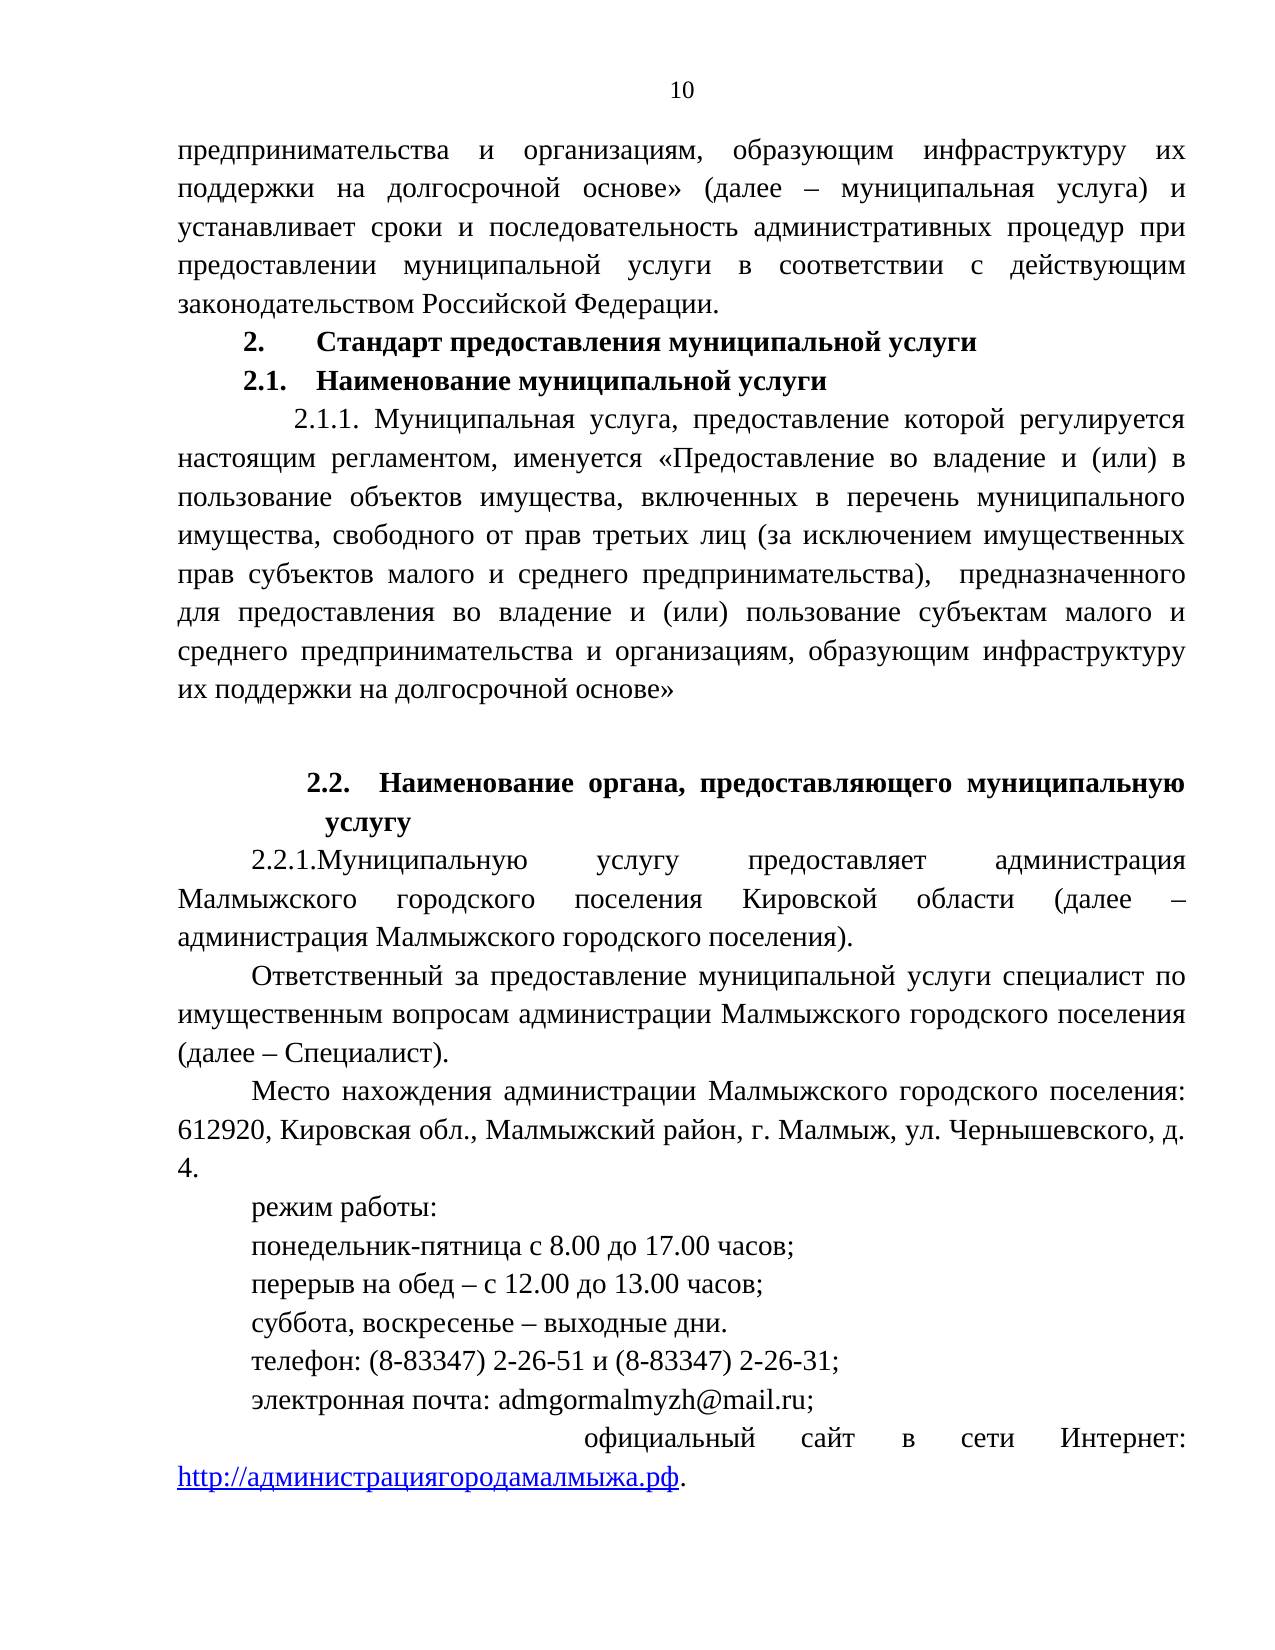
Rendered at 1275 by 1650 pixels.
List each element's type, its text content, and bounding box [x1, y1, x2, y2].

text Место нахождения администрации Малмыжского городского поселения: 612920, Кировская обл., Малмыжский район, г. Малмыж, ул. Чернышевского, д. 4. [177, 1073, 1186, 1184]
text официальный сайт в сети Интернет: http://администрациягородамалмыжа.рф. [177, 1420, 1186, 1492]
text понедельник-пятница с 8.00 до 17.00 часов; [177, 1228, 1186, 1261]
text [177, 132, 1186, 319]
text 2.2.1.Муниципальную услугу предоставляет администрация Малмыжского городского поселения Кировской области (далее – администрация Малмыжского городского поселения). [177, 842, 1186, 953]
text режим работы: [177, 1189, 1186, 1223]
text 2.1.1. Муниципальная услуга, предоставление которой регулируется настоящим регламентом, именуется «Предоставление во владение и (или) в пользование объектов имущества, включенных в перечень муниципального имущества, свободного от прав третьих лиц (за исключением имущественных прав субъектов малого и среднего предпринимательства), предназначенного для предоставления во владение и (или) пользование субъектам малого и среднего предпринимательства и организациям, образующим инфраструктуру их поддержки на долгосрочной основе» [177, 402, 1186, 705]
text Ответственный за предоставление муниципальной услуги специалист по имущественным вопросам администрации Малмыжского городского поселения (далее – Специалист). [177, 958, 1186, 1068]
text 2. Стандарт предоставления муниципальной услуги [177, 324, 1186, 358]
text 2.2. Наименование органа, предоставляющего муниципальную услугу [177, 765, 1186, 837]
text телефон: (8-83347) 2-26-51 и (8-83347) 2-26-31; [177, 1343, 1186, 1377]
text 2.1. Наименование муниципальной услуги [177, 363, 1186, 397]
text электронная почта: admgormalmyzh@mail.ru; [177, 1382, 1186, 1415]
text перерыв на обед – с 12.00 до 13.00 часов; [177, 1266, 1186, 1300]
text суббота, воскресенье – выходные дни. [177, 1305, 1186, 1338]
